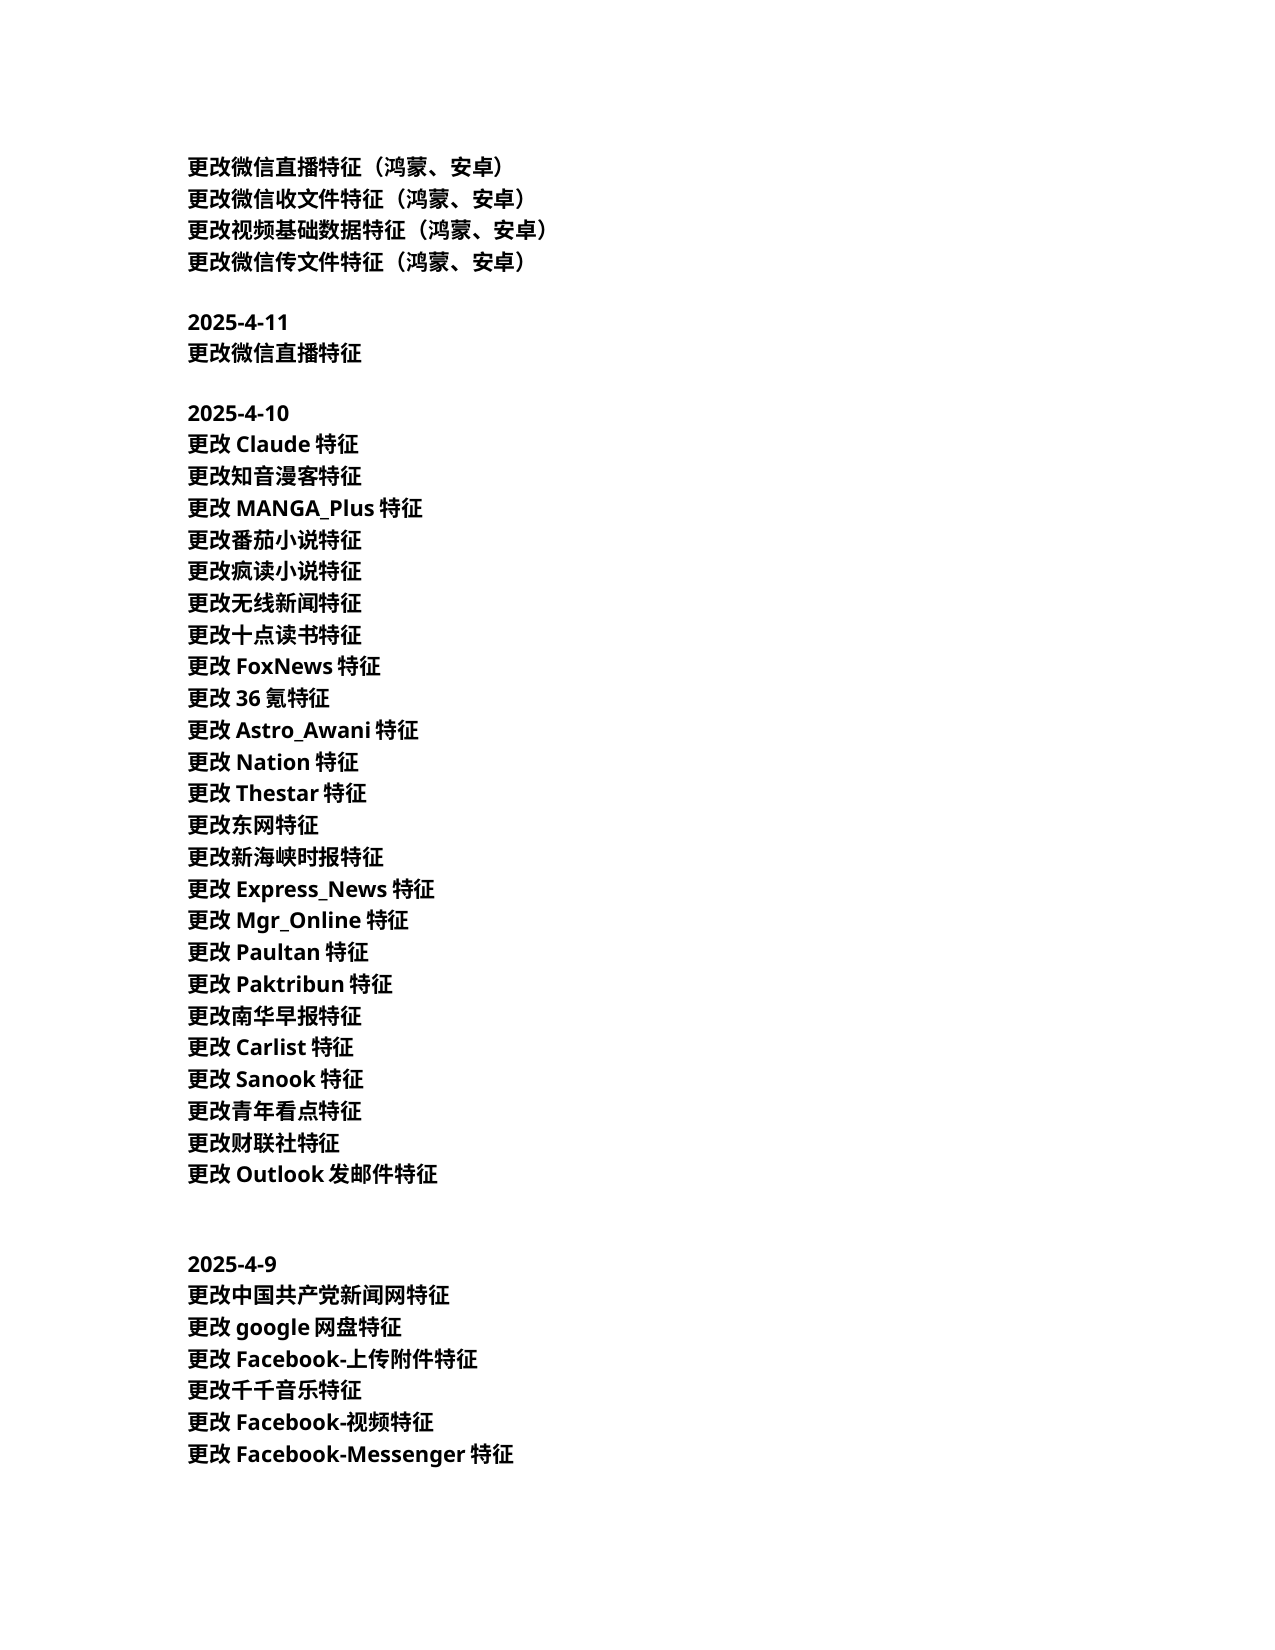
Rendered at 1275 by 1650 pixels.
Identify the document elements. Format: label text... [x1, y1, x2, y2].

text 更改中国共产党新闻网特征 [187, 1278, 1087, 1310]
text 更改Facebook-视频特征 [187, 1405, 1087, 1437]
text 更改FoxNews特征 [187, 649, 1087, 681]
text 更改南华早报特征 [187, 999, 1087, 1030]
text 更改36氪特征 [187, 681, 1087, 713]
text 更改Claude特征 [187, 427, 1087, 459]
text 更改知音漫客特征 [187, 459, 1087, 491]
text 2025-4-11 [187, 306, 1087, 336]
text 更改Astro_Awani特征 [187, 713, 1087, 745]
text 2025-4-10 [187, 398, 1087, 427]
text 2025-4-9 [187, 1248, 1087, 1278]
text 更改财联社特征 [187, 1126, 1087, 1157]
text 更改Facebook-上传附件特征 [187, 1342, 1087, 1373]
text 更改Paultan特征 [187, 935, 1087, 967]
text 更改Facebook-Messenger特征 [187, 1437, 1087, 1469]
text 更改视频基础数据特征（鸿蒙、安卓） [187, 213, 1087, 245]
text 更改番茄小说特征 [187, 523, 1087, 554]
text 更改新海峡时报特征 [187, 840, 1087, 872]
text 更改微信直播特征（鸿蒙、安卓） [187, 150, 1087, 182]
text 更改微信直播特征 [187, 336, 1087, 368]
text 更改青年看点特征 [187, 1094, 1087, 1126]
text 更改疯读小说特征 [187, 554, 1087, 586]
text 更改Paktribun特征 [187, 967, 1087, 999]
text 更改Express_News特征 [187, 872, 1087, 903]
text 更改Thestar特征 [187, 776, 1087, 808]
text 更改微信收文件特征（鸿蒙、安卓） [187, 182, 1087, 213]
text 更改Sanook特征 [187, 1062, 1087, 1094]
text 更改千千音乐特征 [187, 1373, 1087, 1405]
text 更改微信传文件特征（鸿蒙、安卓） [187, 245, 1087, 277]
text 更改MANGA_Plus特征 [187, 491, 1087, 523]
text 更改无线新闻特征 [187, 586, 1087, 618]
text 更改Mgr_Online特征 [187, 903, 1087, 935]
text 更改Nation特征 [187, 745, 1087, 776]
text 更改东网特征 [187, 808, 1087, 840]
text 更改十点读书特征 [187, 618, 1087, 649]
text 更改Carlist特征 [187, 1030, 1087, 1062]
text 更改google网盘特征 [187, 1310, 1087, 1342]
text 更改Outlook发邮件特征 [187, 1157, 1087, 1189]
